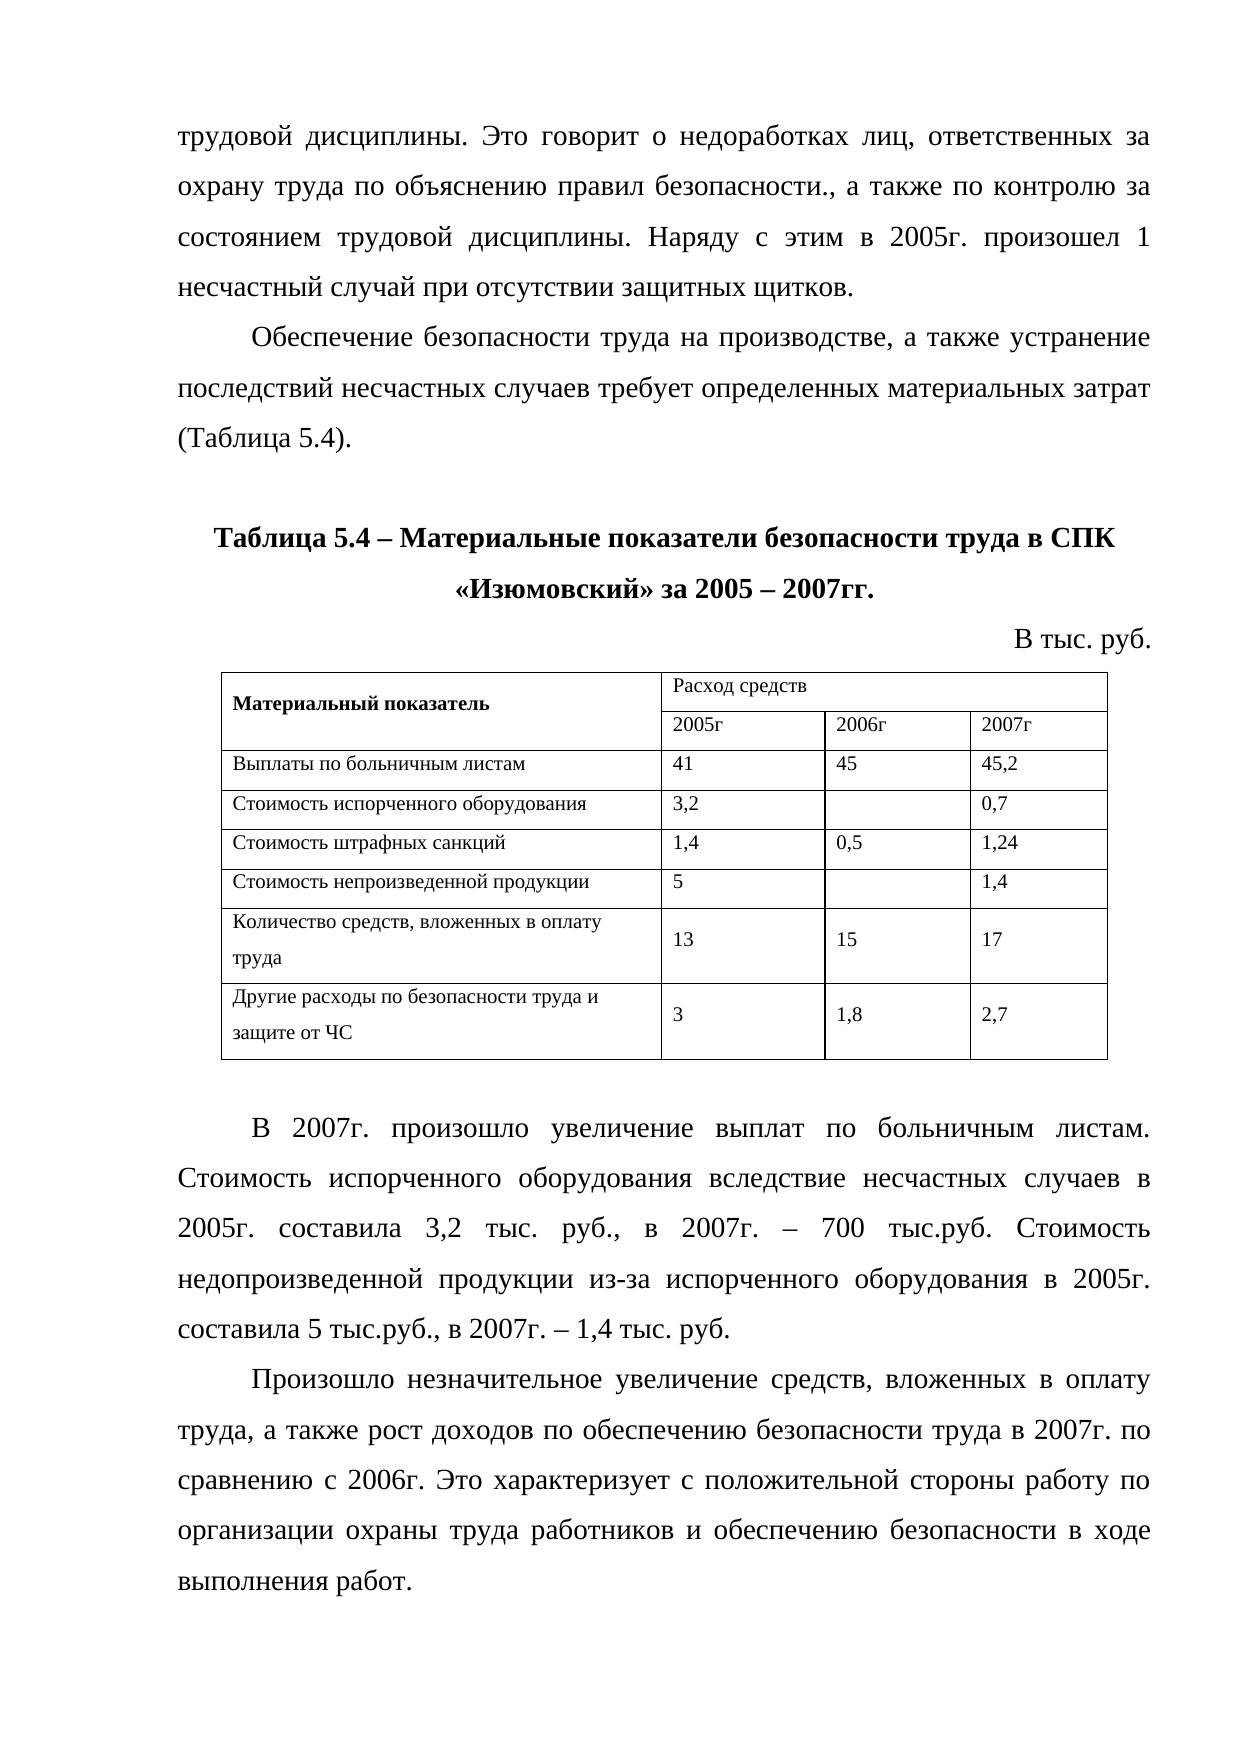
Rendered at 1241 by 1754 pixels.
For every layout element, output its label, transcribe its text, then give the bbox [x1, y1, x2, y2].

table_cell 2006г [826, 712, 970, 750]
table_cell 15 [826, 909, 970, 983]
table_cell Стоимость непроизведенной продукции [222, 870, 661, 908]
table_cell 1,4 [662, 830, 824, 868]
table_cell 17 [971, 909, 1107, 983]
table_cell [826, 870, 970, 908]
text Произошло незначительное увеличение средств, вложенных в оплату труда, а также рост доходов по обеспечению безопасности труда в 2007г. по сравнению с 2006г. Это характеризует с положительной стороны работу по организации охраны труда работников и обеспечению безопасности в ходе выполнения работ. [177, 1362, 1152, 1596]
table_cell Количество средств, вложенных в оплату труда [222, 909, 661, 983]
table_cell Стоимость испорченного оборудования [222, 791, 661, 829]
table_cell Другие расходы по безопасности труда и защите от ЧС [222, 984, 661, 1059]
table_cell 41 [662, 751, 824, 790]
text Таблица 5.4 – Материальные показатели безопасности труда в СПК «Изюмовский» за 2005 – 2007гг. [177, 521, 1152, 604]
table_cell 13 [662, 909, 824, 983]
table_cell Стоимость штрафных санкций [222, 830, 661, 868]
table_cell 1,8 [826, 984, 970, 1059]
table_cell 0,5 [826, 830, 970, 868]
table_cell [826, 791, 970, 829]
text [177, 118, 1152, 303]
text В тыс. руб. [177, 621, 1152, 655]
text В 2007г. произошло увеличение выплат по больничным листам. Стоимость испорченного оборудования вследствие несчастных случаев в 2005г. составила 3,2 тыс. руб., в 2007г. – 700 тыс.руб. Стоимость недопроизведенной продукции из-за испорченного оборудования в 2005г. составила 5 тыс.руб., в 2007г. – 1,4 тыс. руб. [177, 1110, 1152, 1345]
text Обеспечение безопасности труда на производстве, а также устранение последствий несчастных случаев требует определенных материальных затрат (Таблица 5.4). [177, 319, 1152, 453]
table_cell 45,2 [971, 751, 1107, 790]
table_cell 3 [662, 984, 824, 1059]
table_cell 0,7 [971, 791, 1107, 829]
table_cell Выплаты по больничным листам [222, 751, 661, 790]
table_cell 5 [662, 870, 824, 908]
table_cell 2,7 [971, 984, 1107, 1059]
table_header Расход средств [662, 673, 1107, 711]
table_cell 1,24 [971, 830, 1107, 868]
table_header Материальный показатель [222, 673, 661, 750]
table_cell 3,2 [662, 791, 824, 829]
table_cell 2007г [971, 712, 1107, 750]
table_cell 45 [826, 751, 970, 790]
table_cell 1,4 [971, 870, 1107, 908]
table_cell 2005г [662, 712, 824, 750]
